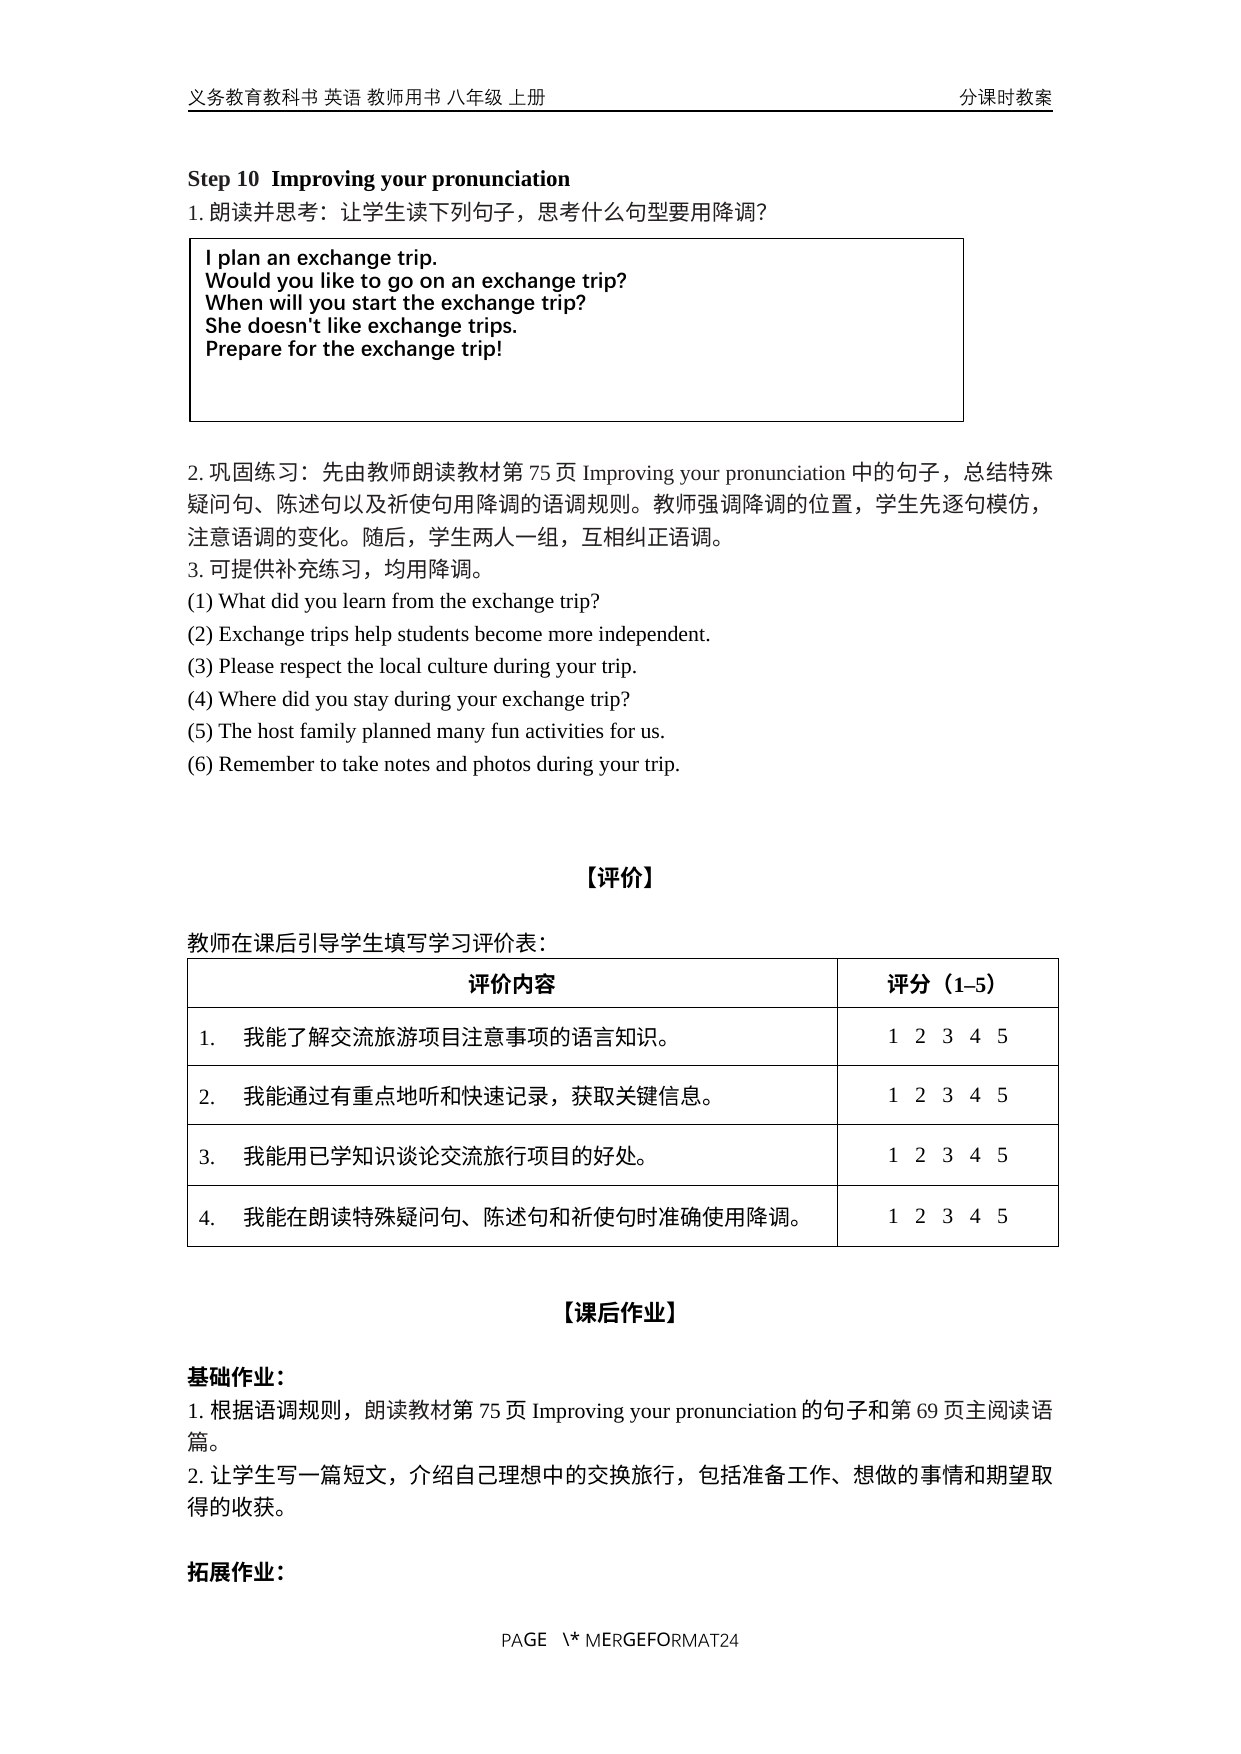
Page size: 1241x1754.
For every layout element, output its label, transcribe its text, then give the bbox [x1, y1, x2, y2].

text 【课后作业】 [187, 1279, 1053, 1344]
text 基础作业： [187, 1360, 1053, 1392]
list 朗读并思考：让学生读下列句子，思考什么句型要用降调？ [187, 194, 1053, 227]
list 巩固练习：先由教师朗读教材第75页Improving your pronunciation中的句子，总结特殊疑问句、陈述句以及祈使句用降调的语调规则。教师强调降调的位置，学生先逐句模仿，注意语调的变化。随后，学生两人一组，互相纠正语调。 [187, 454, 1053, 552]
text (6) Remember to take notes and photos during your trip. [187, 747, 1053, 779]
list 可提供补充练习，均用降调。 [187, 552, 1053, 584]
text 【评价】 [187, 844, 1053, 909]
table_cell 1 2 3 4 5 [838, 1066, 1058, 1124]
table_cell 1 2 3 4 5 [838, 1125, 1058, 1185]
text 2. 让学生写一篇短文，介绍自己理想中的交换旅行，包括准备工作、想做的事情和期望取得的收获。 [187, 1457, 1053, 1522]
text 拓展作业： [187, 1555, 1053, 1587]
table_header 评分（1–5） [838, 959, 1058, 1007]
text 教师在课后引导学生填写学习评价表： [187, 926, 1053, 958]
table_header 评价内容 [188, 959, 837, 1007]
text (4) Where did you stay during your exchange trip? [187, 682, 1053, 714]
table_cell 我能了解交流旅游项目注意事项的语言知识。 [188, 1008, 837, 1064]
table_cell 1 2 3 4 5 [838, 1186, 1058, 1246]
text (1) What did you learn from the exchange trip? [187, 584, 1053, 617]
text Step 10 Improving your pronunciation [187, 162, 1053, 194]
table_cell 我能用已学知识谈论交流旅行项目的好处。 [188, 1125, 837, 1185]
table_cell 我能通过有重点地听和快速记录，获取关键信息。 [188, 1066, 837, 1124]
text (2) Exchange trips help students become more independent. [187, 617, 1053, 649]
text (5) The host family planned many fun activities for us. [187, 714, 1053, 747]
text 1. 根据语调规则，朗读教材第75页Improving your pronunciation的句子和第69页主阅读语篇。 [187, 1392, 1053, 1457]
text (3) Please respect the local culture during your trip. [187, 649, 1053, 682]
table_cell 我能在朗读特殊疑问句、陈述句和祈使句时准确使用降调。 [188, 1186, 837, 1246]
table_cell 1 2 3 4 5 [838, 1008, 1058, 1064]
